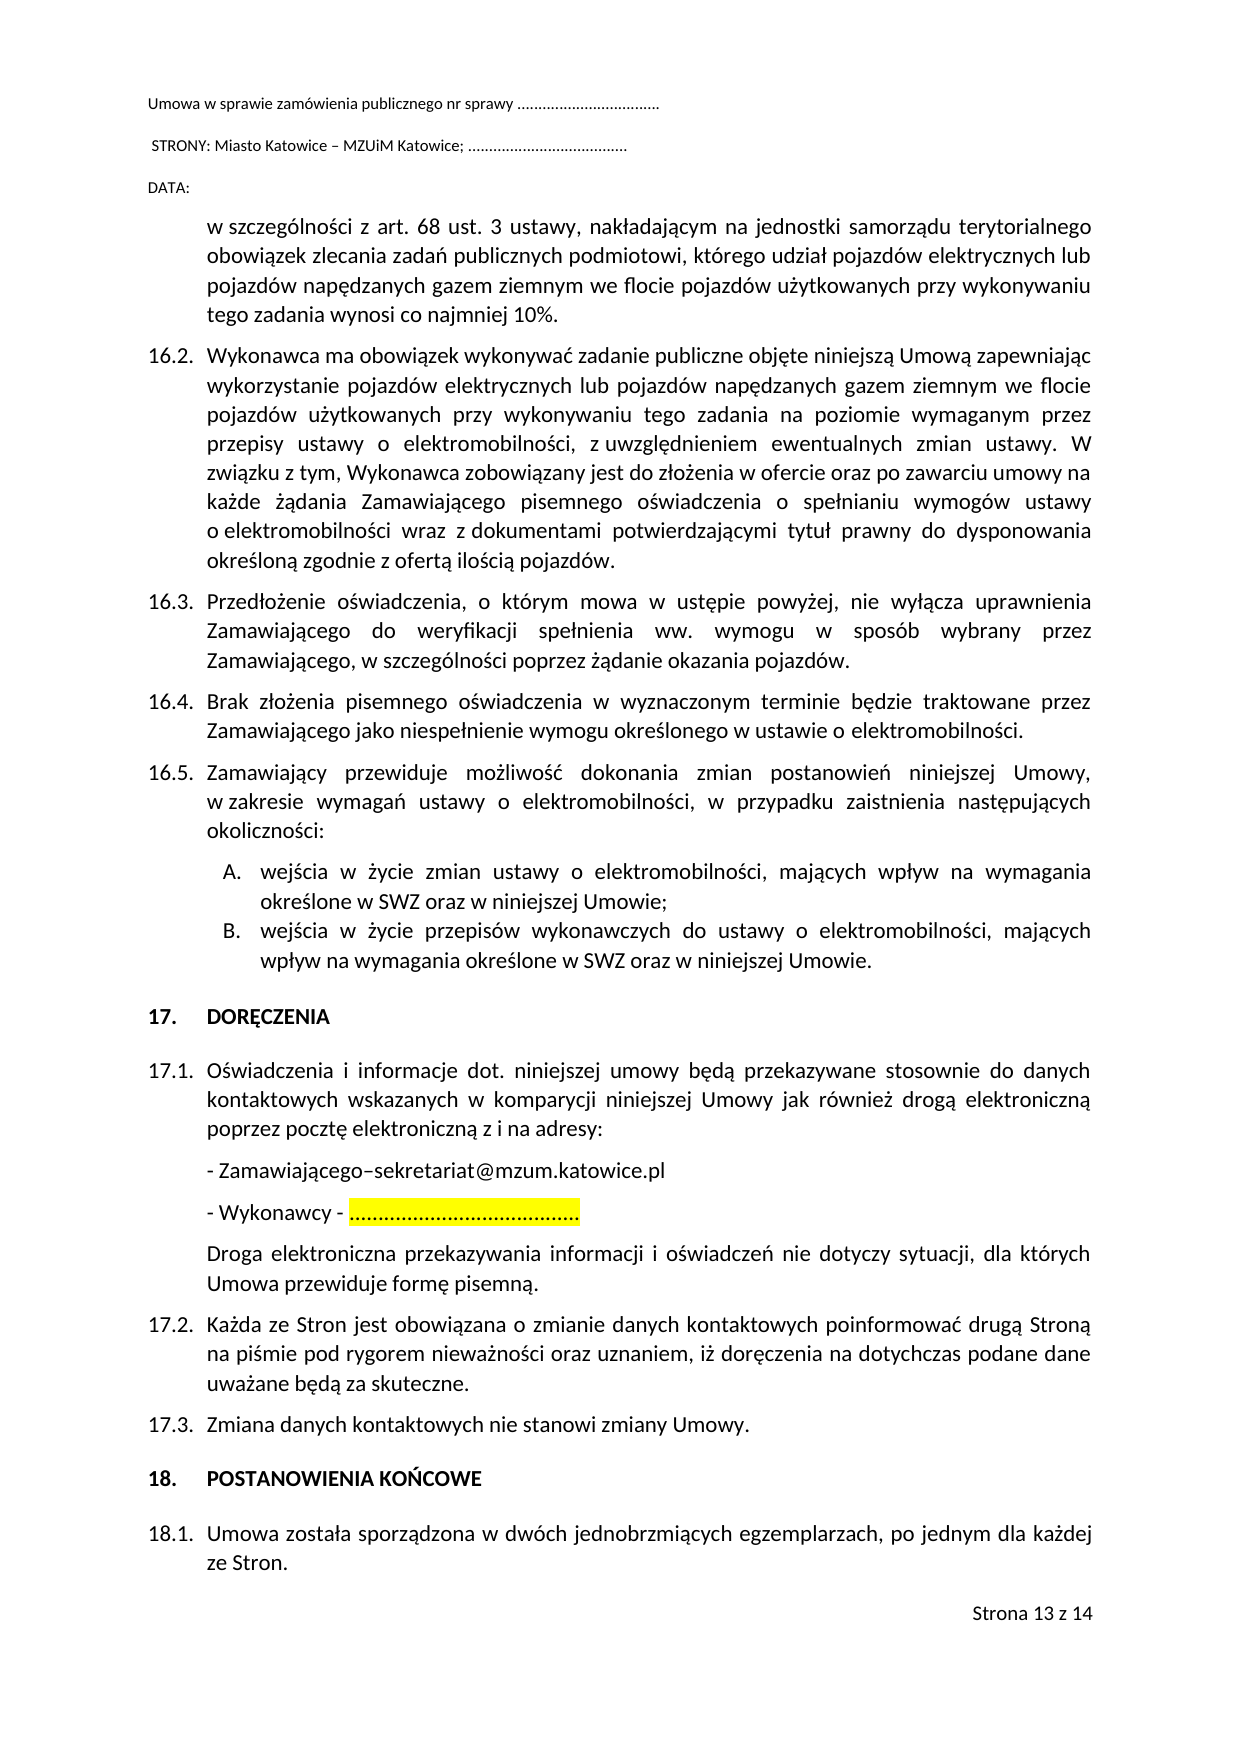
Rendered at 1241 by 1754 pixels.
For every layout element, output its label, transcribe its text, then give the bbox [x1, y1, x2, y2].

text Każda ze Stron jest obowiązana o zmianie danych kontaktowych poinformować drugą Stroną na piśmie pod rygorem nieważności oraz uznaniem, iż doręczenia na dotychczas podane dane uważane będą za skuteczne. [148, 1309, 1093, 1397]
text Przedłożenie oświadczenia, o którym mowa w ustępie powyżej, nie wyłącza uprawnienia Zamawiającego do weryfikacji spełnienia ww. wymogu w sposób wybrany przez Zamawiającego, w szczególności poprzez żądanie okazania pojazdów. [148, 586, 1093, 674]
text Zmiana danych kontaktowych nie stanowi zmiany Umowy. [148, 1409, 1093, 1438]
list wejścia w życie przepisów wykonawczych do ustawy o elektromobilności, mających wpływ na wymagania określone w SWZ oraz w niniejszej Umowie. [223, 917, 1093, 974]
subtitle Postanowienia końcowe [148, 1463, 1093, 1493]
text Brak złożenia pisemnego oświadczenia w wyznaczonym terminie będzie traktowane przez Zamawiającego jako niespełnienie wymogu określonego w ustawie o elektromobilności. [148, 686, 1093, 745]
list - Zamawiającego–sekretariat@mzum.katowice.pl [207, 1155, 1093, 1184]
text Zamawiający przewiduje możliwość dokonania zmian postanowień niniejszej Umowy, w zakresie wymagań ustawy o elektromobilności, w przypadku zaistnienia następujących okoliczności: [148, 757, 1093, 845]
list - Wykonawcy - ........................................ [207, 1197, 1093, 1226]
text Wykonawca ma obowiązek wykonywać zadanie publiczne objęte niniejszą Umową zapewniając wykorzystanie pojazdów elektrycznych lub pojazdów napędzanych gazem ziemnym we flocie pojazdów użytkowanych przy wykonywaniu tego zadania na poziomie wymaganym przez przepisy ustawy o elektromobilności, z uwzględnieniem ewentualnych zmian ustawy. W związku z tym, Wykonawca zobowiązany jest do złożenia w ofercie oraz po zawarciu umowy na każde żądania Zamawiającego pisemnego oświadczenia o spełnianiu wymogów ustawy o elektromobilności wraz z dokumentami potwierdzającymi tytuł prawny do dysponowania określoną zgodnie z ofertą ilością pojazdów. [148, 341, 1093, 574]
subtitle Doręczenia [148, 1001, 1093, 1030]
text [148, 211, 1093, 328]
list wejścia w życie zmian ustawy o elektromobilności, mających wpływ na wymagania określone w SWZ oraz w niniejszej Umowie; [223, 857, 1093, 915]
list Droga elektroniczna przekazywania informacji i oświadczeń nie dotyczy sytuacji, dla których Umowa przewiduje formę pisemną. [207, 1238, 1093, 1297]
text Oświadczenia i informacje dot. niniejszej umowy będą przekazywane stosownie do danych kontaktowych wskazanych w komparycji niniejszej Umowy jak również drogą elektroniczną poprzez pocztę elektroniczną z i na adresy: [148, 1055, 1093, 1143]
text Umowa została sporządzona w dwóch jednobrzmiących egzemplarzach, po jednym dla każdej ze Stron. [148, 1518, 1093, 1576]
